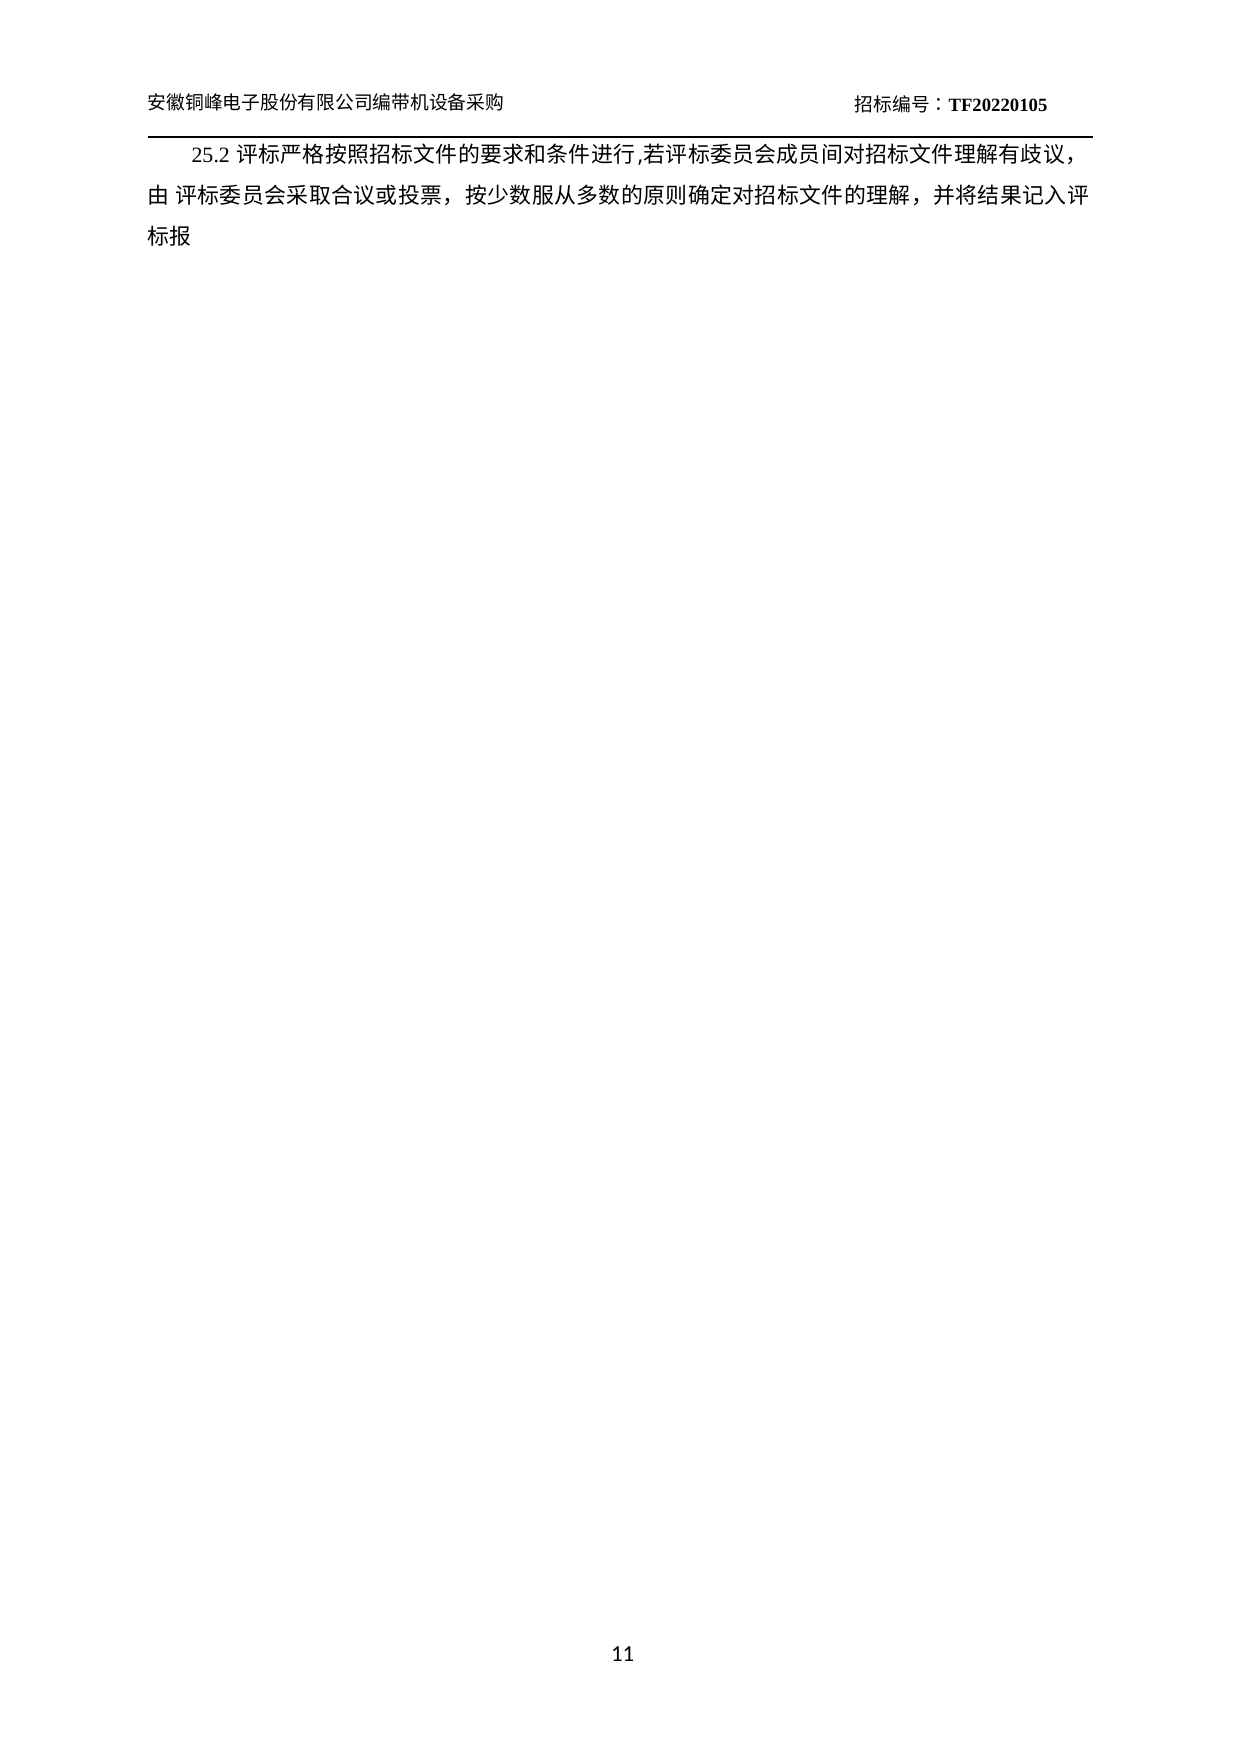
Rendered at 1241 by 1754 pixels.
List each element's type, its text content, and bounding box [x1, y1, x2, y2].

text 25.2 评标严格按照招标文件的要求和条件进行,若评标委员会成员间对招标文件理解有歧议，由 评标委员会采取合议或投票，按少数服从多数的原则确定对招标文件的理解，并将结果记入评标报 [148, 137, 1089, 250]
